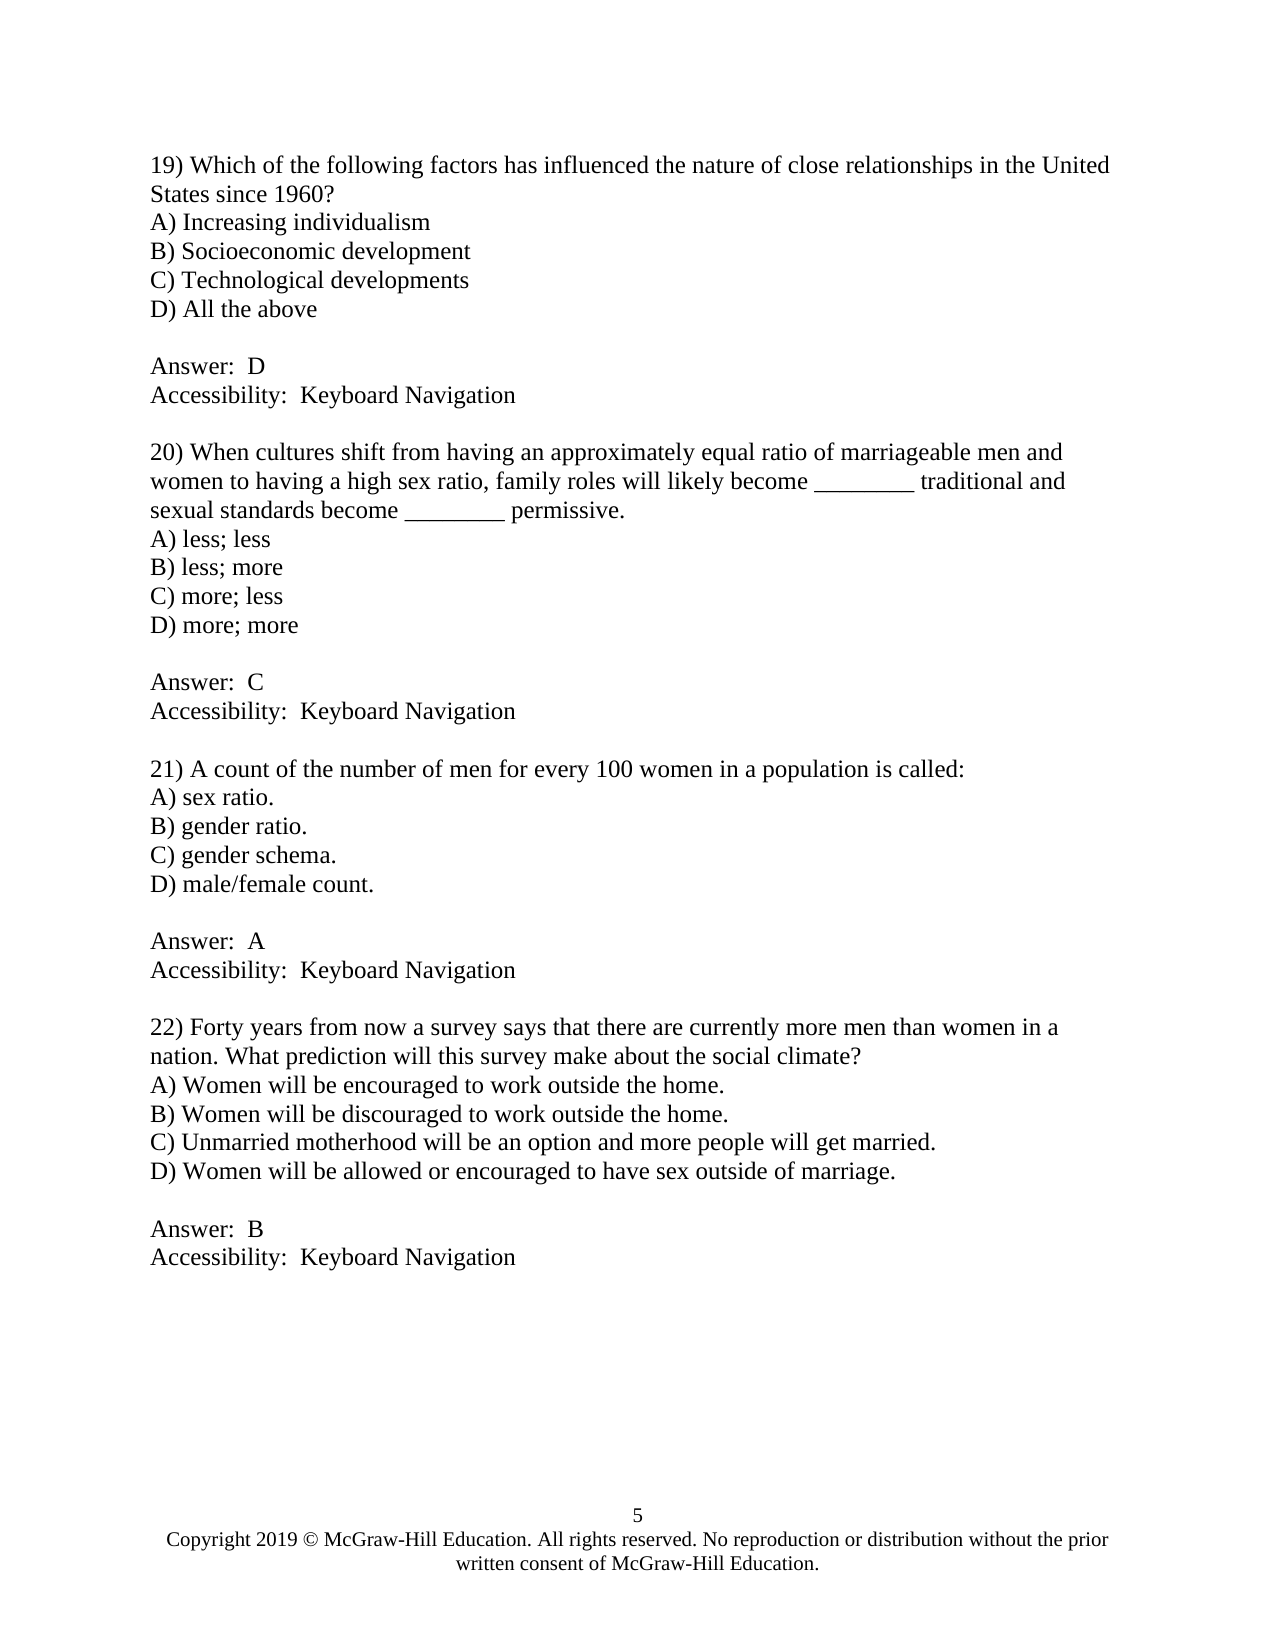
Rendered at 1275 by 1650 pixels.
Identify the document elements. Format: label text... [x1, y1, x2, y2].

text D) male/female count. [150, 869, 1125, 897]
text B) Women will be discouraged to work outside the home. [150, 1099, 1125, 1127]
text C) gender schema. [150, 840, 1125, 869]
text 21) A count of the number of men for every 100 women in a population is called: [150, 754, 1125, 782]
text B) Socioeconomic development [150, 236, 1125, 265]
text D) Women will be allowed or encouraged to have sex outside of marriage. [150, 1156, 1125, 1185]
text Accessibility: Keyboard Navigation [150, 696, 1125, 725]
text Answer: C [150, 667, 1125, 696]
text Accessibility: Keyboard Navigation [150, 955, 1125, 984]
text B) less; more [150, 552, 1125, 581]
text Answer: B [150, 1214, 1125, 1242]
text C) more; less [150, 581, 1125, 610]
text D) All the above [150, 294, 1125, 322]
text Answer: A [150, 926, 1125, 955]
text Accessibility: Keyboard Navigation [150, 1242, 1125, 1271]
text 19) Which of the following factors has influenced the nature of close relationships in the United States since 1960? [150, 150, 1125, 207]
text A) less; less [150, 524, 1125, 552]
text A) sex ratio. [150, 782, 1125, 811]
text A) Increasing individualism [150, 207, 1125, 236]
text D) more; more [150, 610, 1125, 639]
text 20) When cultures shift from having an approximately equal ratio of marriageable men and women to having a high sex ratio, family roles will likely become ________ traditional and sexual standards become ________ permissive. [150, 437, 1125, 524]
text Answer: D [150, 351, 1125, 380]
text B) gender ratio. [150, 811, 1125, 840]
text A) Women will be encouraged to work outside the home. [150, 1070, 1125, 1099]
text C) Unmarried motherhood will be an option and more people will get married. [150, 1127, 1125, 1156]
text 22) Forty years from now a survey says that there are currently more men than women in a nation. What prediction will this survey make about the social climate? [150, 1012, 1125, 1070]
text C) Technological developments [150, 265, 1125, 294]
text Accessibility: Keyboard Navigation [150, 380, 1125, 409]
